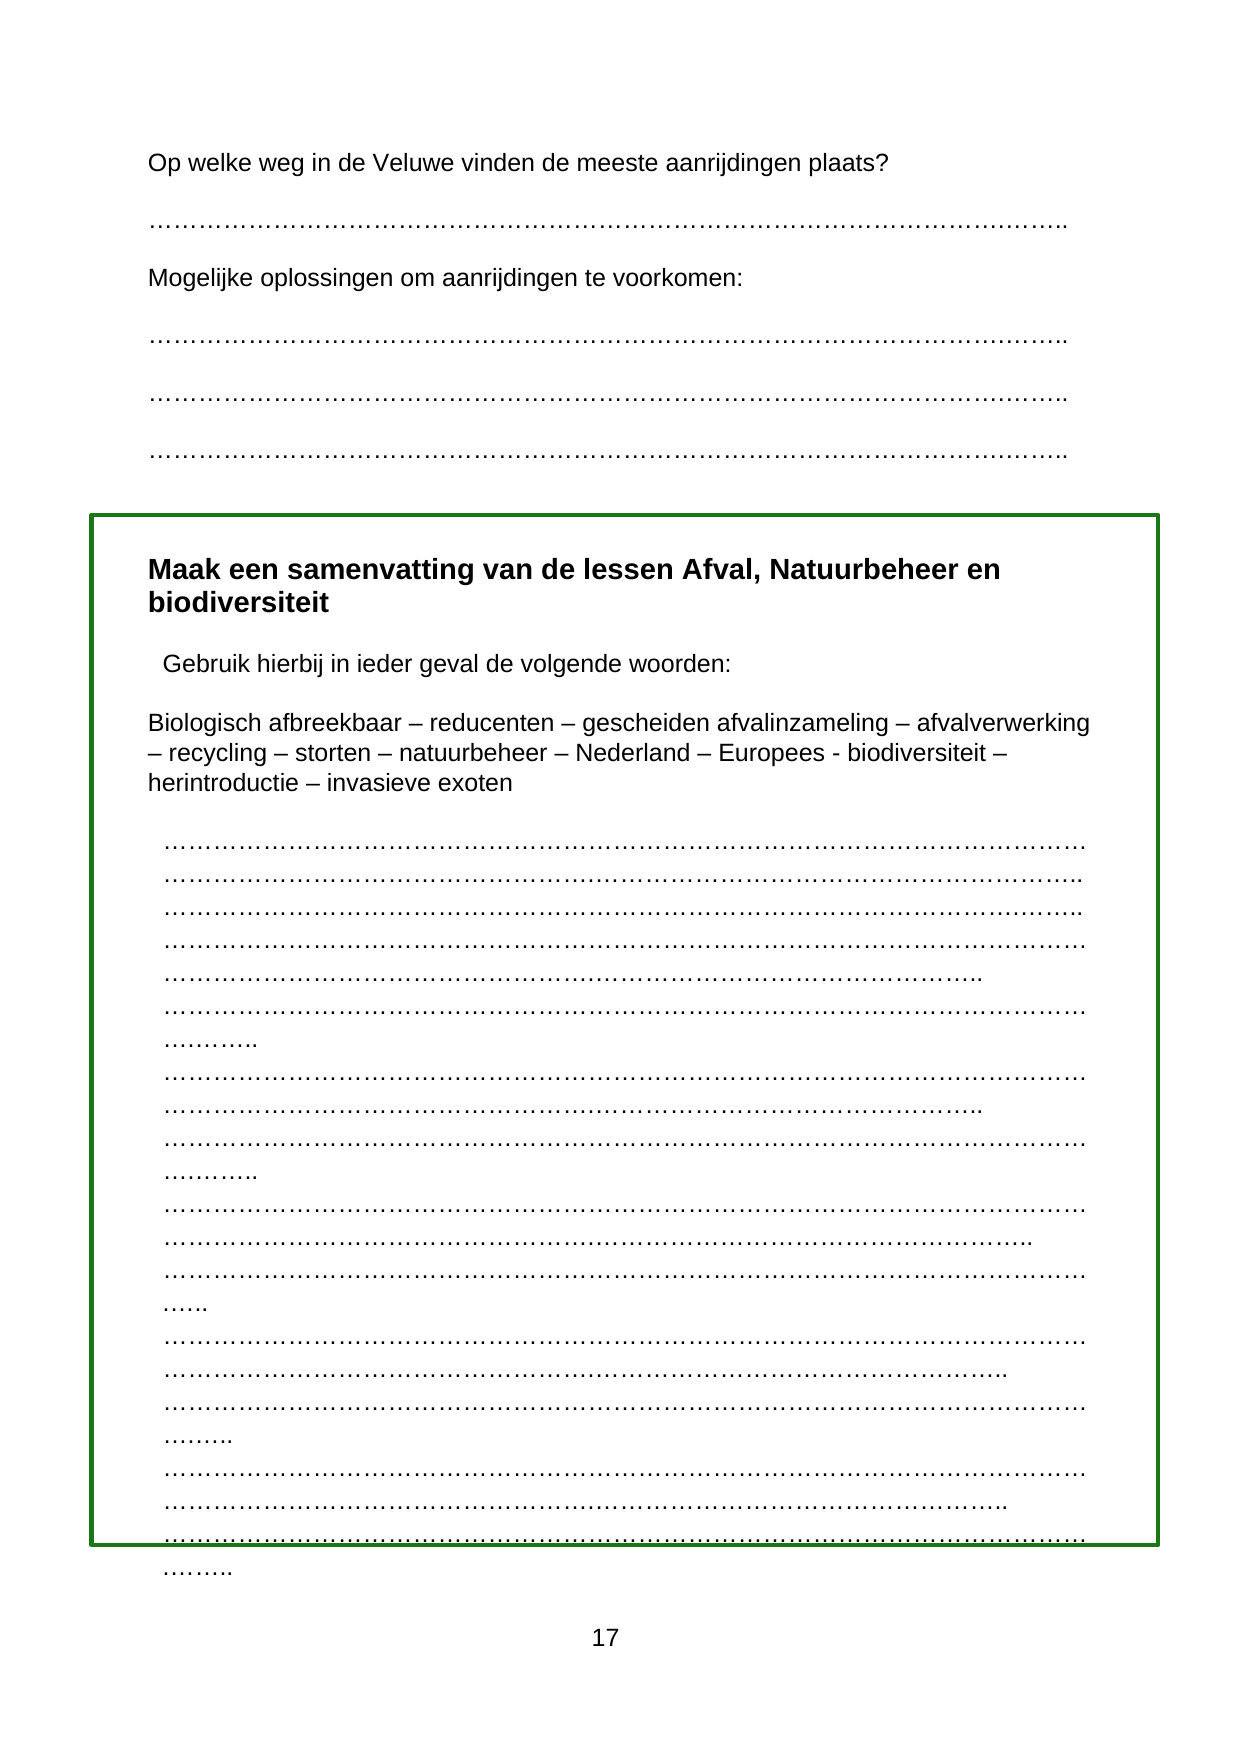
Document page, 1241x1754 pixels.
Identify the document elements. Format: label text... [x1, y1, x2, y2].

text ……………………………………………………………………………………………………………………………………………….……………………………………………..………………………………………………………………………………………………….….. [162, 1189, 1093, 1317]
text ……………………………………………………………………………………………………………………………………………….…………………………………………..…………………………………………………………………………………………………….….. [162, 1321, 1093, 1449]
text ………………………………………………………………………………………….…….. [148, 378, 1093, 406]
text ……………………………………………………………………………………………………………………………………………….………………………………………..…………………………………………………………………………………………………….…….. [162, 925, 1093, 1053]
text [162, 1453, 1093, 1581]
text Op welke weg in de Veluwe vinden de meeste aanrijdingen plaats? [148, 148, 1093, 176]
text Gebruik hierbij in ieder geval de volgende woorden: [162, 648, 1093, 678]
text Biologisch afbreekbaar – reducenten – gescheiden afvalinzameling – afvalverwerking – recycling – storten – natuurbeheer – Nederland – Europees - biodiversiteit – herintroductie – invasieve exoten [148, 708, 1093, 796]
text ………………………………………………………………………………………….…….. [148, 320, 1093, 349]
text ……………………………………………………………………………………………………………………………………………….…………………………………………………..………………………………………………………………………………………….…….. [162, 826, 1093, 921]
text ………………………………………………………………………………………….…….. [148, 435, 1093, 464]
text Mogelijke oplossingen om aanrijdingen te voorkomen: [148, 263, 1093, 291]
text ……………………………………………………………………………………………………………………………………………….………………………………………..…………………………………………………………………………………………………….…….. [162, 1057, 1093, 1185]
text ………………………………………………………………………………………….…….. [148, 205, 1093, 234]
text Maak een samenvatting van de lessen Afval, Natuurbeheer en biodiversiteit [148, 552, 1093, 619]
